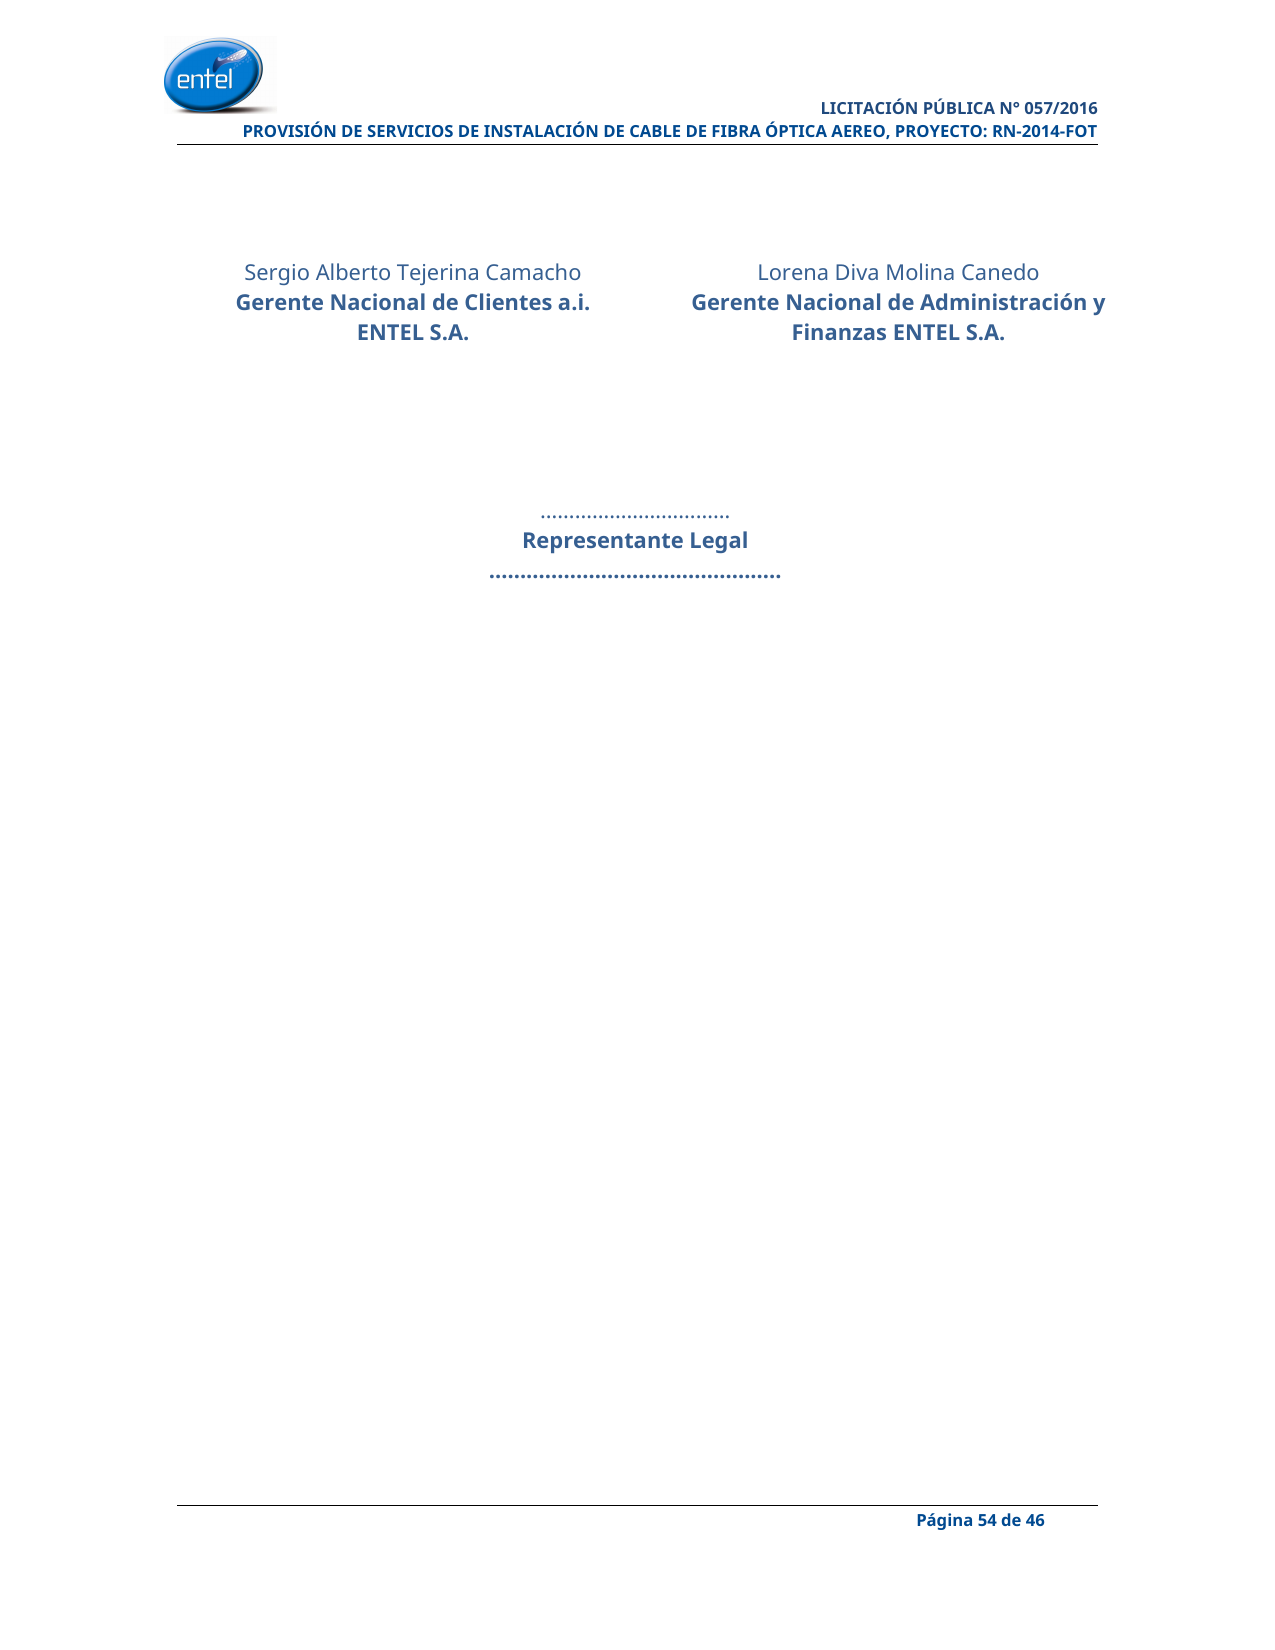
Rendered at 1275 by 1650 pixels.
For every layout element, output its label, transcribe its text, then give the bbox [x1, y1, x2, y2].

text …………………………… [177, 495, 1093, 525]
table_header Sergio Alberto Tejerina Camacho Gerente Nacional de Clientes a.i. ENTEL S.A. [166, 257, 664, 346]
text Representante Legal [177, 525, 1093, 555]
table_header Lorena Diva Molina Canedo Gerente Nacional de Administración y Finanzas ENTEL S.A. [664, 257, 1137, 346]
picture [163, 36, 278, 114]
text ……………………………………….. [177, 555, 1093, 585]
